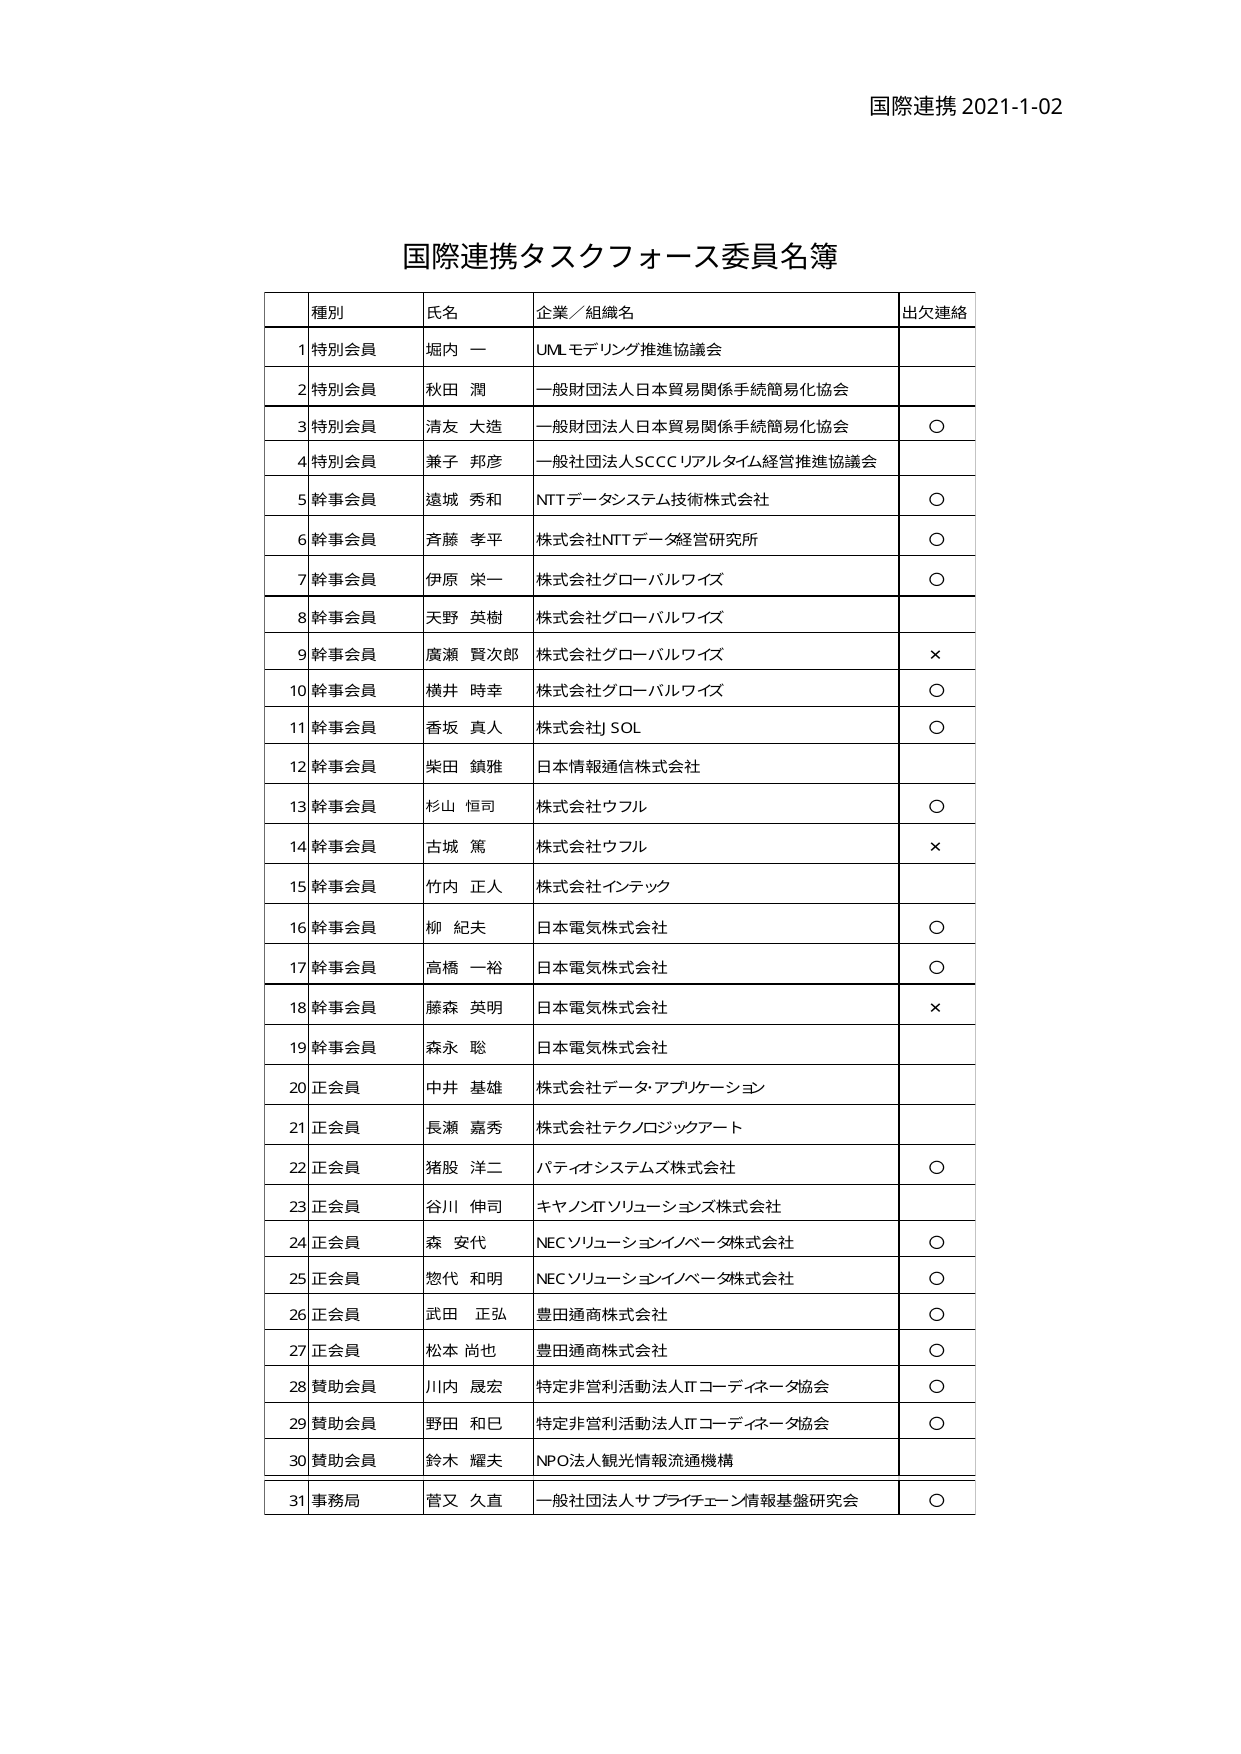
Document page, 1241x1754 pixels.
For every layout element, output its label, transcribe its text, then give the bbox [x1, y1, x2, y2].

text 国際連携タスクフォース委員名簿 [177, 217, 1063, 292]
